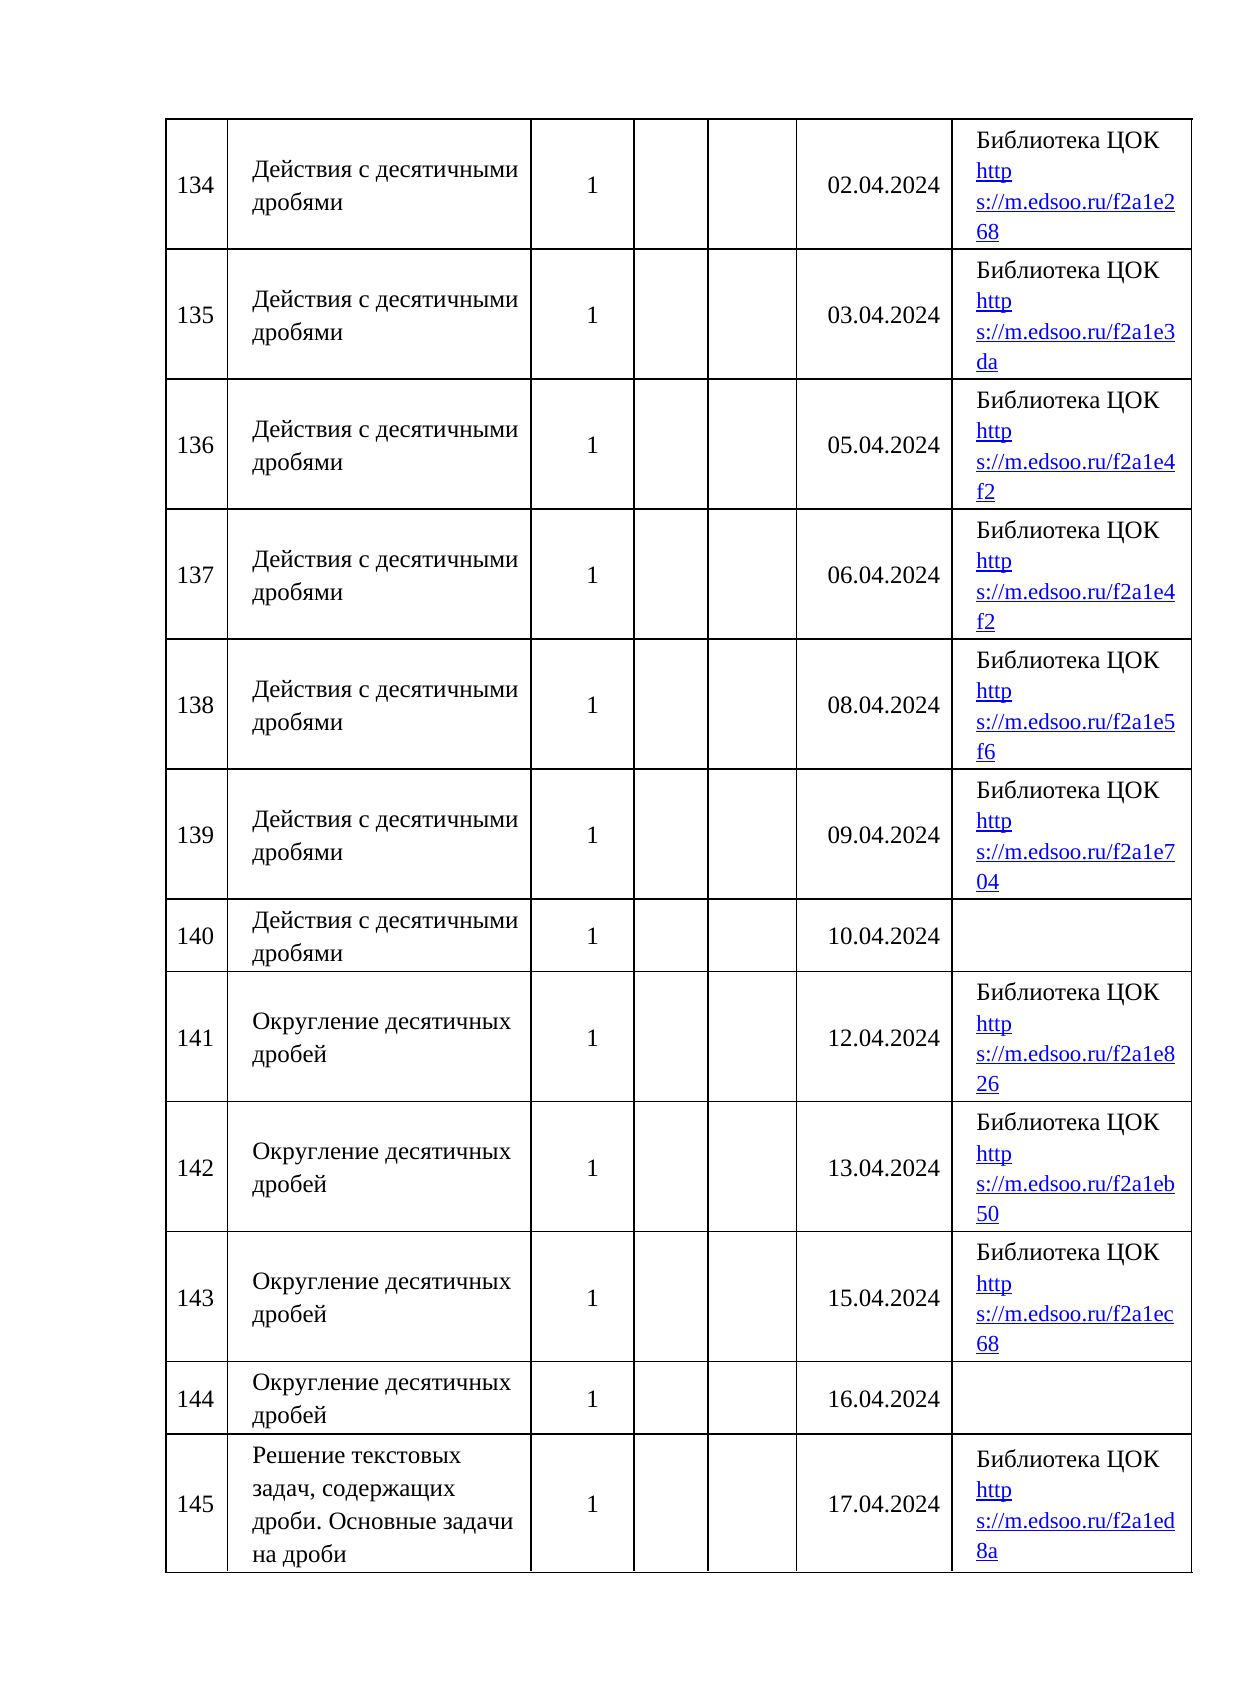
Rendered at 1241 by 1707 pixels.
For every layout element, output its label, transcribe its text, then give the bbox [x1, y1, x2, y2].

table_cell 12.04.2024 [797, 972, 951, 1101]
table_cell [635, 770, 707, 898]
table_cell 144 [167, 1362, 227, 1433]
table_cell [635, 972, 707, 1101]
table_cell Округление десятичных дробей [228, 1232, 530, 1361]
table_cell 136 [167, 380, 227, 508]
table_cell Библиотека ЦОК https://m.edsoo.ru/f2a1e4f2 [953, 380, 1191, 508]
table_cell 1 [532, 972, 633, 1101]
table_cell 137 [167, 510, 227, 638]
table_cell 06.04.2024 [797, 510, 951, 638]
table_cell [953, 1362, 1191, 1433]
table_cell Округление десятичных дробей [228, 1362, 530, 1433]
table_cell Библиотека ЦОК https://m.edsoo.ru/f2a1e268 [953, 120, 1191, 248]
table_cell [709, 1362, 796, 1433]
table_cell Библиотека ЦОК https://m.edsoo.ru/f2a1ed8a [953, 1435, 1191, 1571]
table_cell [228, 120, 530, 248]
table_cell Библиотека ЦОК https://m.edsoo.ru/f2a1eb50 [953, 1102, 1191, 1231]
table_cell 139 [167, 770, 227, 898]
table_cell 16.04.2024 [797, 1362, 951, 1433]
table_cell 03.04.2024 [797, 250, 951, 378]
table_cell 1 [532, 1362, 633, 1433]
table_cell 135 [167, 250, 227, 378]
table_cell 05.04.2024 [797, 380, 951, 508]
table_cell Библиотека ЦОК https://m.edsoo.ru/f2a1e704 [953, 770, 1191, 898]
table_cell 1 [532, 120, 633, 248]
table_cell Действия с десятичными дробями [228, 510, 530, 638]
table_cell [709, 900, 796, 971]
table_cell Округление десятичных дробей [228, 1102, 530, 1231]
table_cell 1 [532, 770, 633, 898]
table_cell [635, 380, 707, 508]
table_cell Округление десятичных дробей [228, 972, 530, 1101]
table_cell 10.04.2024 [797, 900, 951, 971]
table_cell 09.04.2024 [797, 770, 951, 898]
table_cell [635, 1232, 707, 1361]
table_cell [709, 1102, 796, 1231]
table_cell 1 [532, 380, 633, 508]
table_cell Действия с десятичными дробями [228, 900, 530, 971]
table_cell [635, 120, 707, 248]
table_cell 1 [532, 640, 633, 768]
table_cell 15.04.2024 [797, 1232, 951, 1361]
table_cell [635, 1362, 707, 1433]
table_cell Библиотека ЦОК https://m.edsoo.ru/f2a1e826 [953, 972, 1191, 1101]
table_cell 138 [167, 640, 227, 768]
table_cell [709, 972, 796, 1101]
table_cell [709, 510, 796, 638]
table_cell 140 [167, 900, 227, 971]
table_cell [635, 900, 707, 971]
table_cell 1 [532, 1232, 633, 1361]
table_cell [709, 640, 796, 768]
table_cell [709, 380, 796, 508]
table_cell 08.04.2024 [797, 640, 951, 768]
table_cell [635, 1435, 707, 1571]
table_cell [953, 900, 1191, 971]
table_cell Действия с десятичными дробями [228, 250, 530, 378]
table_cell [635, 1102, 707, 1231]
table_cell [709, 1435, 796, 1571]
table_cell [635, 640, 707, 768]
table_cell [709, 770, 796, 898]
table_cell 1 [532, 250, 633, 378]
table_cell Библиотека ЦОК https://m.edsoo.ru/f2a1e3da [953, 250, 1191, 378]
table_cell Действия с десятичными дробями [228, 770, 530, 898]
table_cell 1 [532, 510, 633, 638]
table_cell Действия с десятичными дробями [228, 380, 530, 508]
table_cell 143 [167, 1232, 227, 1361]
table_cell 13.04.2024 [797, 1102, 951, 1231]
table_cell 02.04.2024 [797, 120, 951, 248]
table_cell Библиотека ЦОК https://m.edsoo.ru/f2a1ec68 [953, 1232, 1191, 1361]
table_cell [228, 1435, 530, 1571]
table_cell Библиотека ЦОК https://m.edsoo.ru/f2a1e4f2 [953, 510, 1191, 638]
table_cell 1 [532, 1102, 633, 1231]
table_cell [709, 120, 796, 248]
table_cell 141 [167, 972, 227, 1101]
table_cell 145 [167, 1435, 227, 1571]
table_cell [709, 1232, 796, 1361]
table_cell Действия с десятичными дробями [228, 640, 530, 768]
table_cell 1 [532, 1435, 633, 1571]
table_cell 17.04.2024 [797, 1435, 951, 1571]
table_cell [709, 250, 796, 378]
table_cell Библиотека ЦОК https://m.edsoo.ru/f2a1e5f6 [953, 640, 1191, 768]
table_cell [635, 510, 707, 638]
table_cell 1 [532, 900, 633, 971]
table_cell [635, 250, 707, 378]
table_cell 134 [167, 120, 227, 248]
table_cell 142 [167, 1102, 227, 1231]
